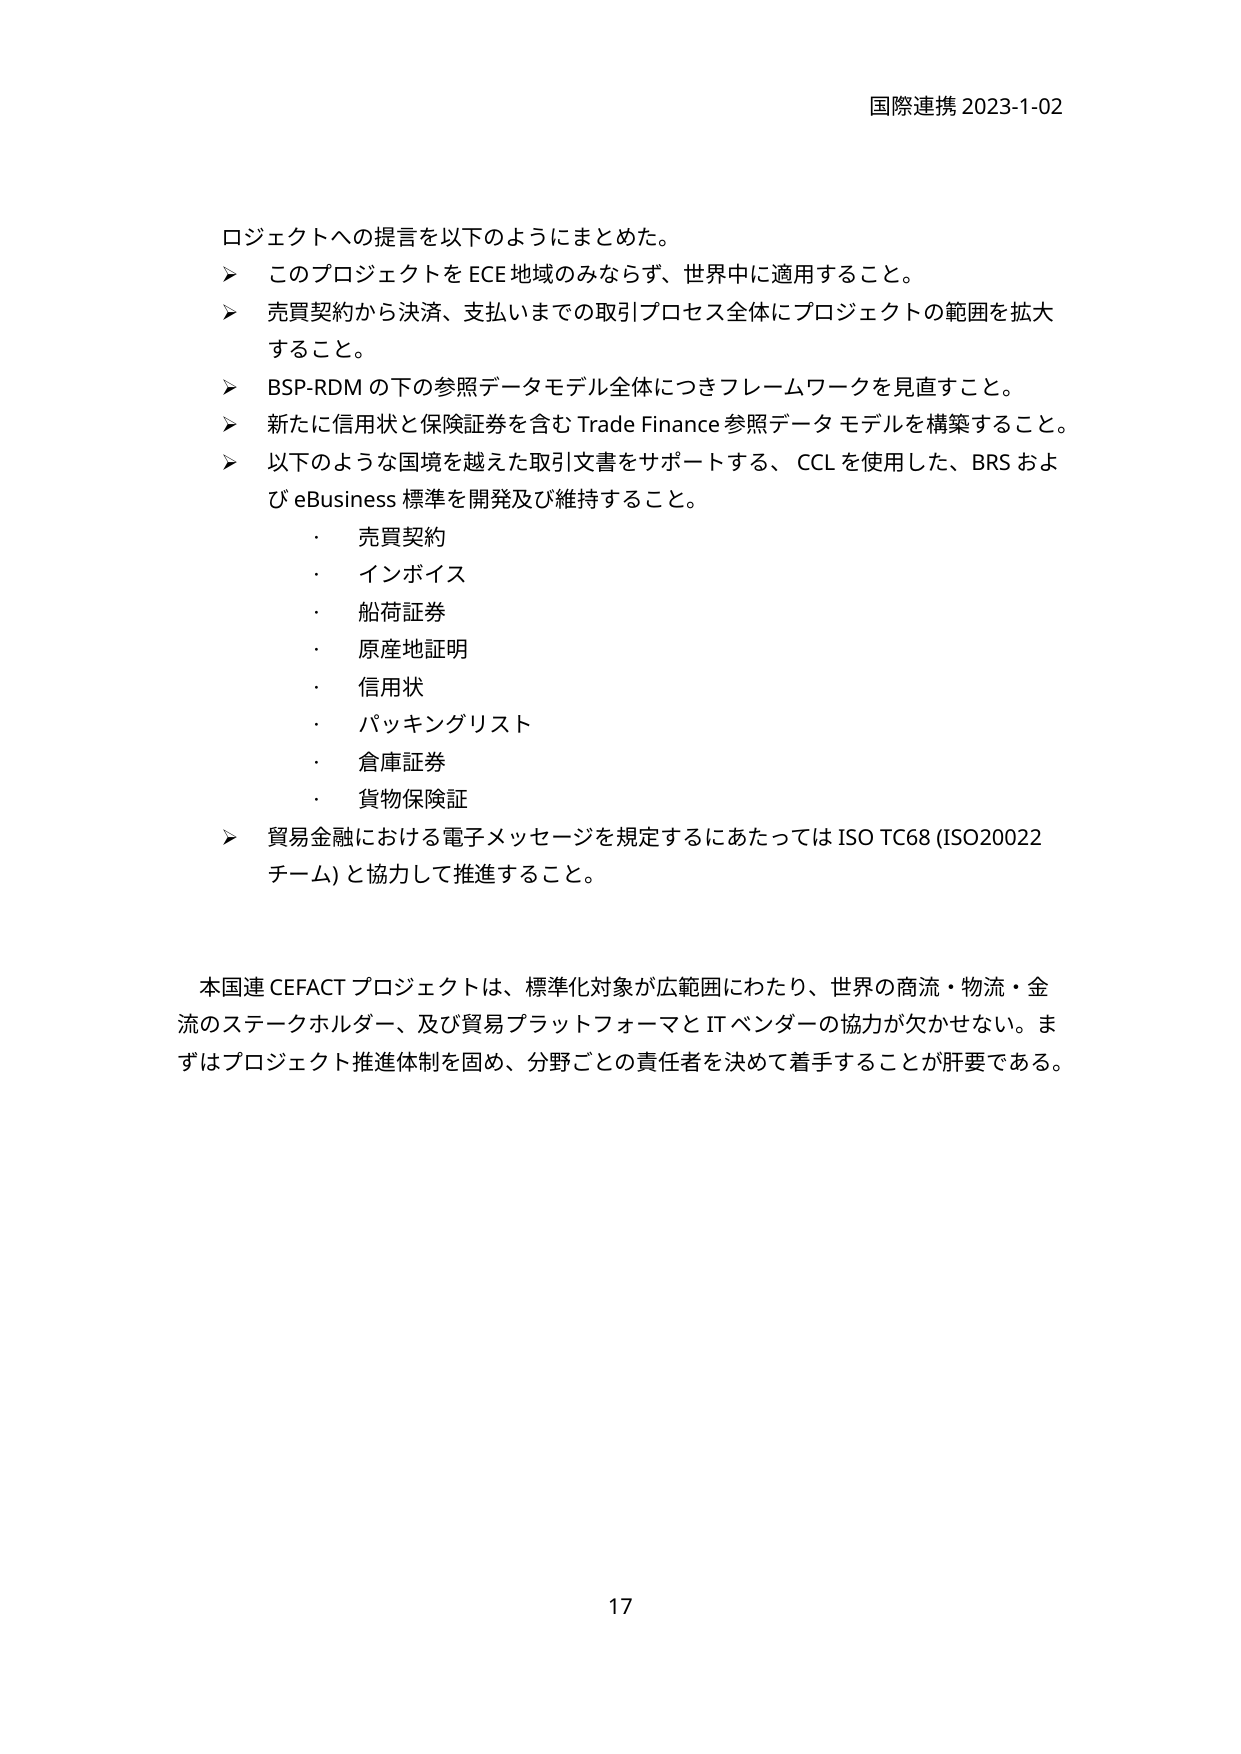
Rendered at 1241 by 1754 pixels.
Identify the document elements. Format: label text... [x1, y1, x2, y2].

list 売買契約 [313, 517, 1063, 554]
list 新たに信用状と保険証券を含むTrade Finance参照データ モデルを構築すること。 [221, 404, 1063, 442]
list 売買契約から決済、支払いまでの取引プロセス全体にプロジェクトの範囲を拡大すること。 [221, 292, 1063, 367]
list このプロジェクトをECE地域のみならず、世界中に適用すること。 [221, 254, 1063, 292]
list 倉庫証券 [313, 742, 1063, 779]
text 本国連CEFACTプロジェクトは、標準化対象が広範囲にわたり、世界の商流・物流・金流のステークホルダー、及び貿易プラットフォーマとITベンダーの協力が欠かせない。まずはプロジェクト推進体制を固め、分野ごとの責任者を決めて着手することが肝要である。 [177, 967, 1063, 1079]
list 船荷証券 [313, 592, 1063, 629]
list パッキングリスト [313, 704, 1063, 742]
list 以下のような国境を越えた取引文書をサポートする、 CCLを使用した、BRS および eBusiness 標準を開発及び維持すること。 [221, 442, 1063, 517]
list 貿易金融における電子メッセージを規定するにあたってはISO TC68 (ISO20022 チーム) と協力して推進すること。 [221, 817, 1063, 892]
list 原産地証明 [313, 629, 1063, 667]
list 貨物保険証 [313, 779, 1063, 817]
list BSP-RDM の下の参照データモデル全体につきフレームワークを見直すこと。 [221, 367, 1063, 404]
list 信用状 [313, 667, 1063, 704]
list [221, 217, 1063, 254]
list インボイス [313, 554, 1063, 592]
